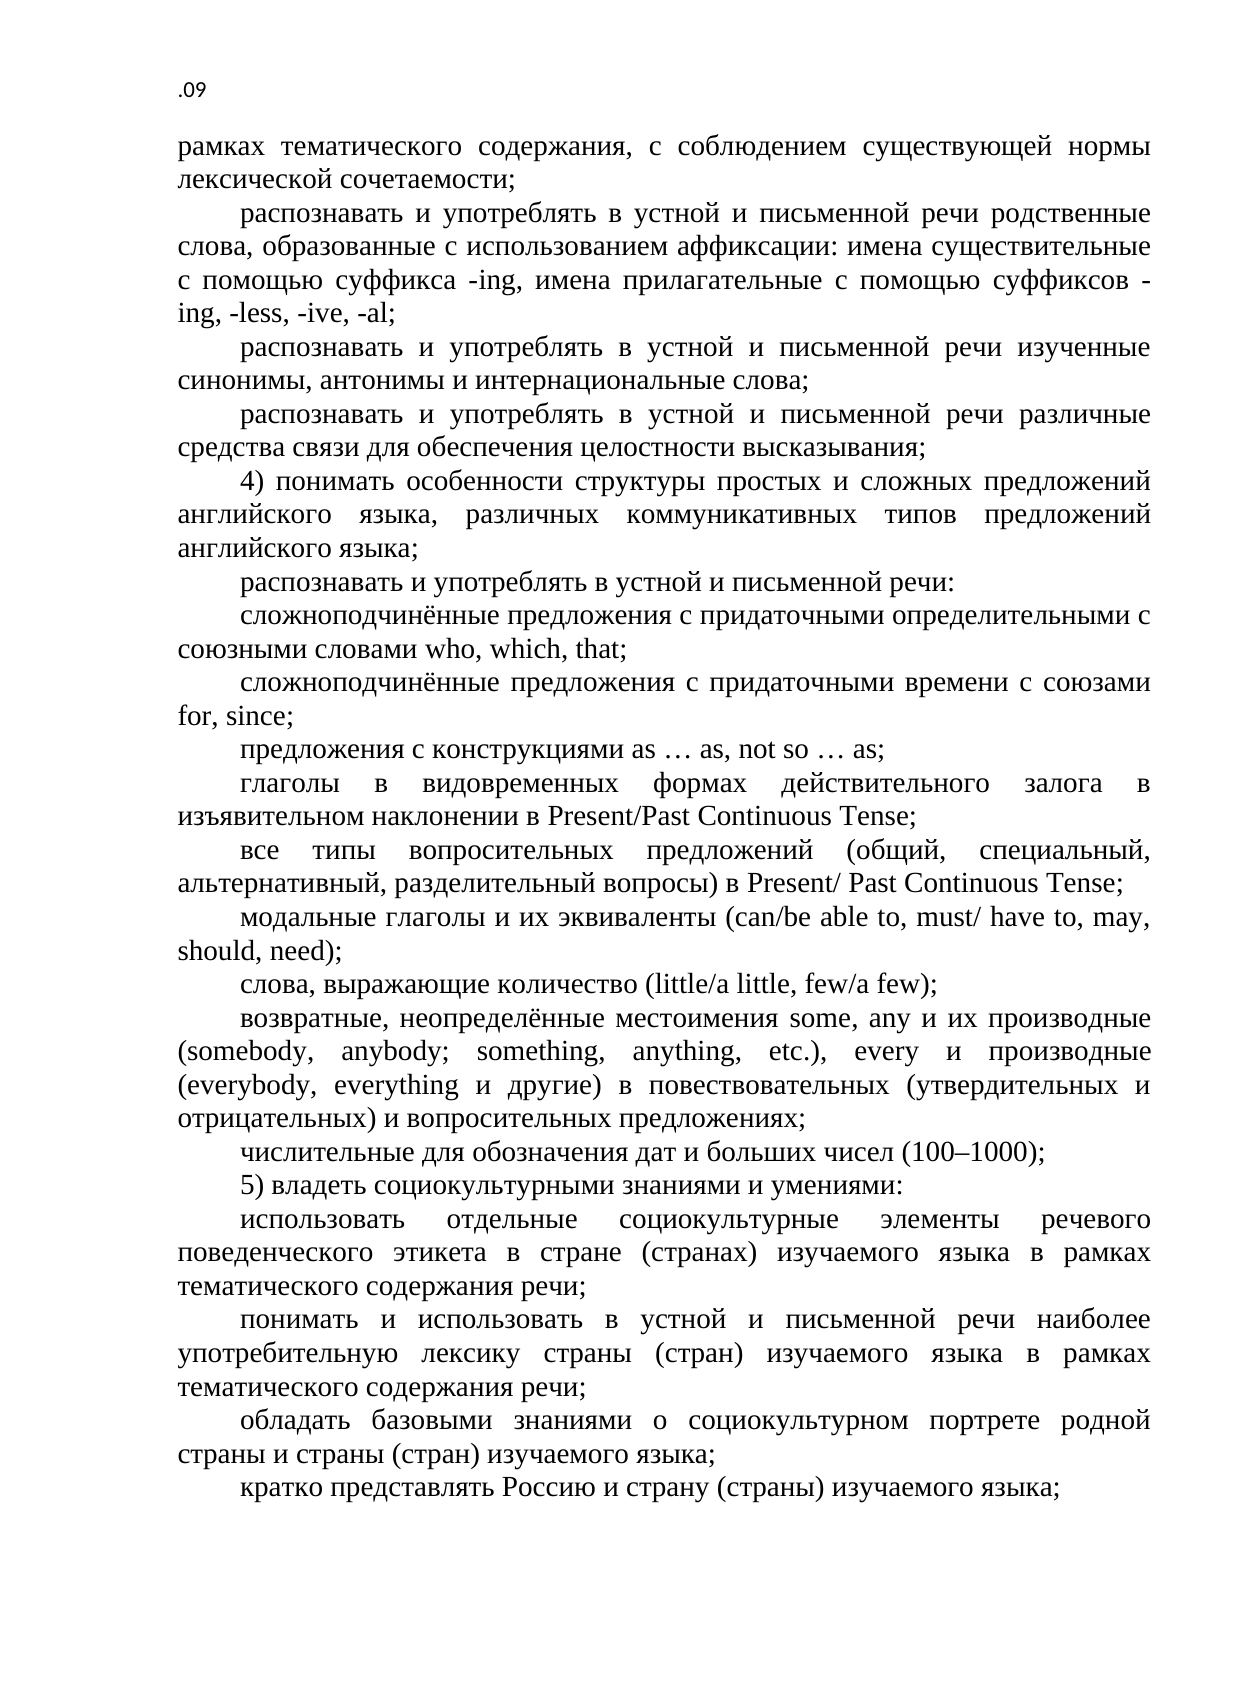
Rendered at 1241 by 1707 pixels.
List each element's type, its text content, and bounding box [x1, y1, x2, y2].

text 4) понимать особенности структуры простых и сложных предложений английского языка, различных коммуникативных типов предложений английского языка; [177, 463, 1152, 564]
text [177, 128, 1152, 195]
text кратко представлять Россию и страну (страны) изучаемого языка; [177, 1469, 1152, 1503]
text сложноподчинённые предложения с придаточными времени с союзами for, since; [177, 664, 1152, 731]
text числительные для обозначения дат и больших чисел (100–1000); [177, 1134, 1152, 1167]
text cлова, выражающие количество (little/a little, few/a few); [177, 966, 1152, 1000]
text распознавать и употреблять в устной и письменной речи: [177, 564, 1152, 597]
text сложноподчинённые предложения с придаточными определительными с союзными словами who, which, that; [177, 597, 1152, 664]
text обладать базовыми знаниями о социокультурном портрете родной страны и страны (стран) изучаемого языка; [177, 1402, 1152, 1469]
text распознавать и употреблять в устной и письменной речи родственные слова, образованные с использованием аффиксации: имена существительные с помощью суффикса -ing, имена прилагательные с помощью суффиксов -ing, -less, -ive, -al; [177, 195, 1152, 329]
text возвратные, неопределённые местоимения some, any и их производные (somebody, anybody; something, anything, etc.), every и производные (everybody, everything и другие) в повествовательных (утвердительных и отрицательных) и вопросительных предложениях; [177, 1000, 1152, 1134]
text все типы вопросительных предложений (общий, специальный, альтернативный, разделительный вопросы) в Present/ Past Continuous Tense; [177, 832, 1152, 899]
text глаголы в видовременных формах действительного залога в изъявительном наклонении в Present/Past Continuous Tense; [177, 765, 1152, 832]
text распознавать и употреблять в устной и письменной речи различные средства связи для обеспечения целостности высказывания; [177, 396, 1152, 463]
text 5) владеть социокультурными знаниями и умениями: [177, 1167, 1152, 1201]
text понимать и использовать в устной и письменной речи наиболее употребительную лексику страны (стран) изучаемого языка в рамках тематического содержания речи; [177, 1302, 1152, 1402]
text использовать отдельные социокультурные элементы речевого поведенческого этикета в стране (странах) изучаемого языка в рамках тематического содержания речи; [177, 1201, 1152, 1302]
text модальные глаголы и их эквиваленты (can/be able to, must/ have to, may, should, need); [177, 899, 1152, 966]
text предложения с конструкциями as … as, not so … as; [177, 731, 1152, 765]
text распознавать и употреблять в устной и письменной речи изученные синонимы, антонимы и интернациональные слова; [177, 329, 1152, 396]
